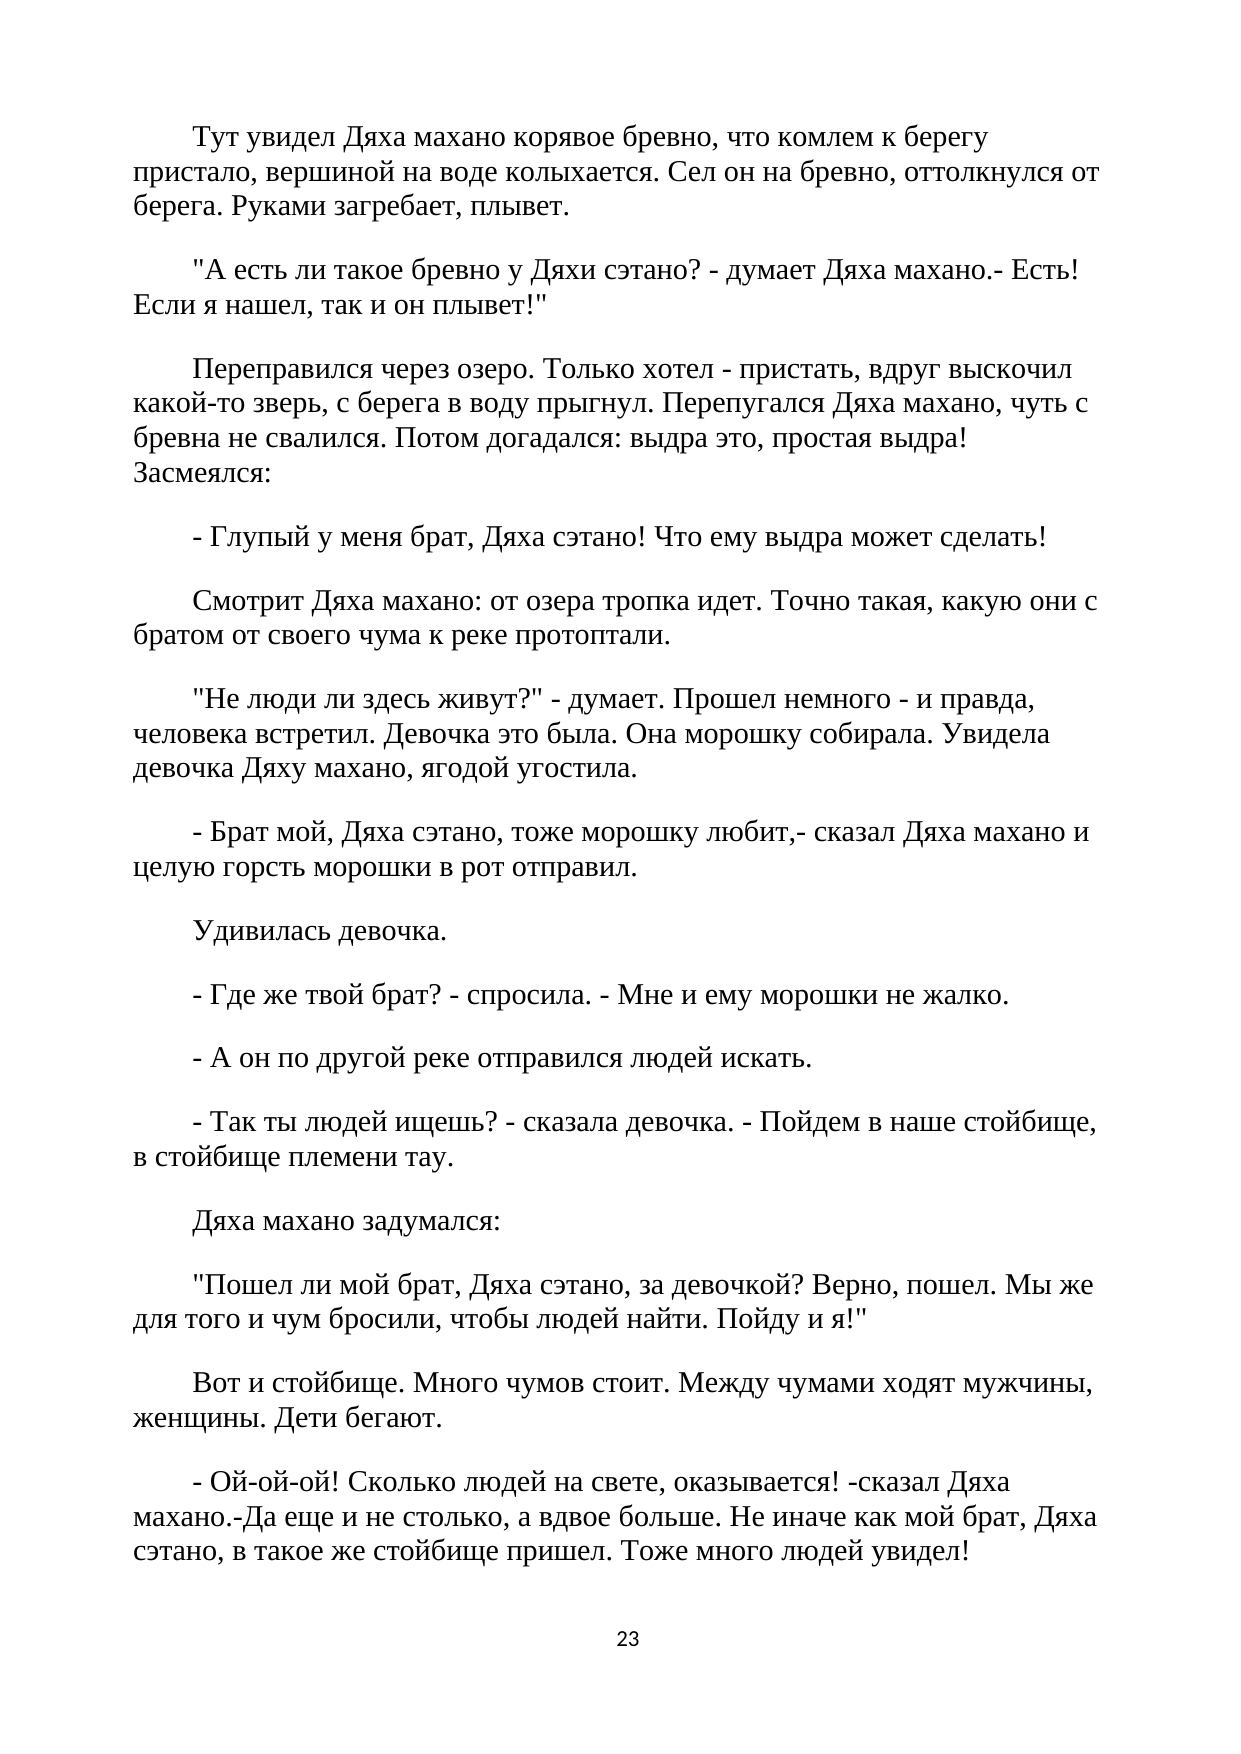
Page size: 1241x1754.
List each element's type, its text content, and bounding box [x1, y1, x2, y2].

text Вот и стойбище. Много чумов стоит. Между чумами ходят мужчины, женщины. Дети бегают. [133, 1364, 1107, 1434]
text Тут увидел Дяха махано корявое бревно, что комлем к берегу пристало, вершиной на воде колыхается. Сел он на бревно, оттолкнулся от берега. Руками загребает, плывет. [133, 118, 1107, 222]
text - А он по другой реке отправился людей искать. [133, 1040, 1107, 1074]
text - Брат мой, Дяха сэтано, тоже морошку любит,- сказал Дяха махано и целую горсть морошки в рот отправил. [133, 813, 1107, 883]
text - Так ты людей ищешь? - сказала девочка. - Пойдем в наше стойбище, в стойбище племени тау. [133, 1103, 1107, 1173]
text Удивилась девочка. [133, 912, 1107, 947]
text Дяха махано задумался: [133, 1202, 1107, 1237]
text - Глупый у меня брат, Дяха сэтано! Что ему выдра может сделать! [133, 518, 1107, 552]
text Переправился через озеро. Только хотел - пристать, вдруг выскочил какой-то зверь, с берега в воду прыгнул. Перепугался Дяха махано, чуть с бревна не свалился. Потом догадался: выдра это, простая выдра! Засмеялся: [133, 350, 1107, 489]
text "Пошел ли мой брат, Дяха сэтано, за девочкой? Верно, пошел. Мы же для того и чум бросили, чтобы людей найти. Пойду и я!" [133, 1266, 1107, 1335]
text "Не люди ли здесь живут?" - думает. Прошел немного - и правда, человека встретил. Девочка это была. Она морошку собирала. Увидела девочка Дяху махано, ягодой угостила. [133, 680, 1107, 784]
text - Ой-ой-ой! Сколько людей на свете, оказывается! -сказал Дяха махано.-Да еще и не столько, а вдвое больше. Не иначе как мой брат, Дяха сэтано, в такое же стойбище пришел. Тоже много людей увидел! [133, 1463, 1107, 1567]
text "А есть ли такое бревно у Дяхи сэтано? - думает Дяха махано.- Есть! Если я нашел, так и он плывет!" [133, 251, 1107, 321]
text Смотрит Дяха махано: от озера тропка идет. Точно такая, какую они с братом от своего чума к реке протоптали. [133, 582, 1107, 651]
text - Где же твой брат? - спросила. - Мне и ему морошки не жалко. [133, 976, 1107, 1011]
